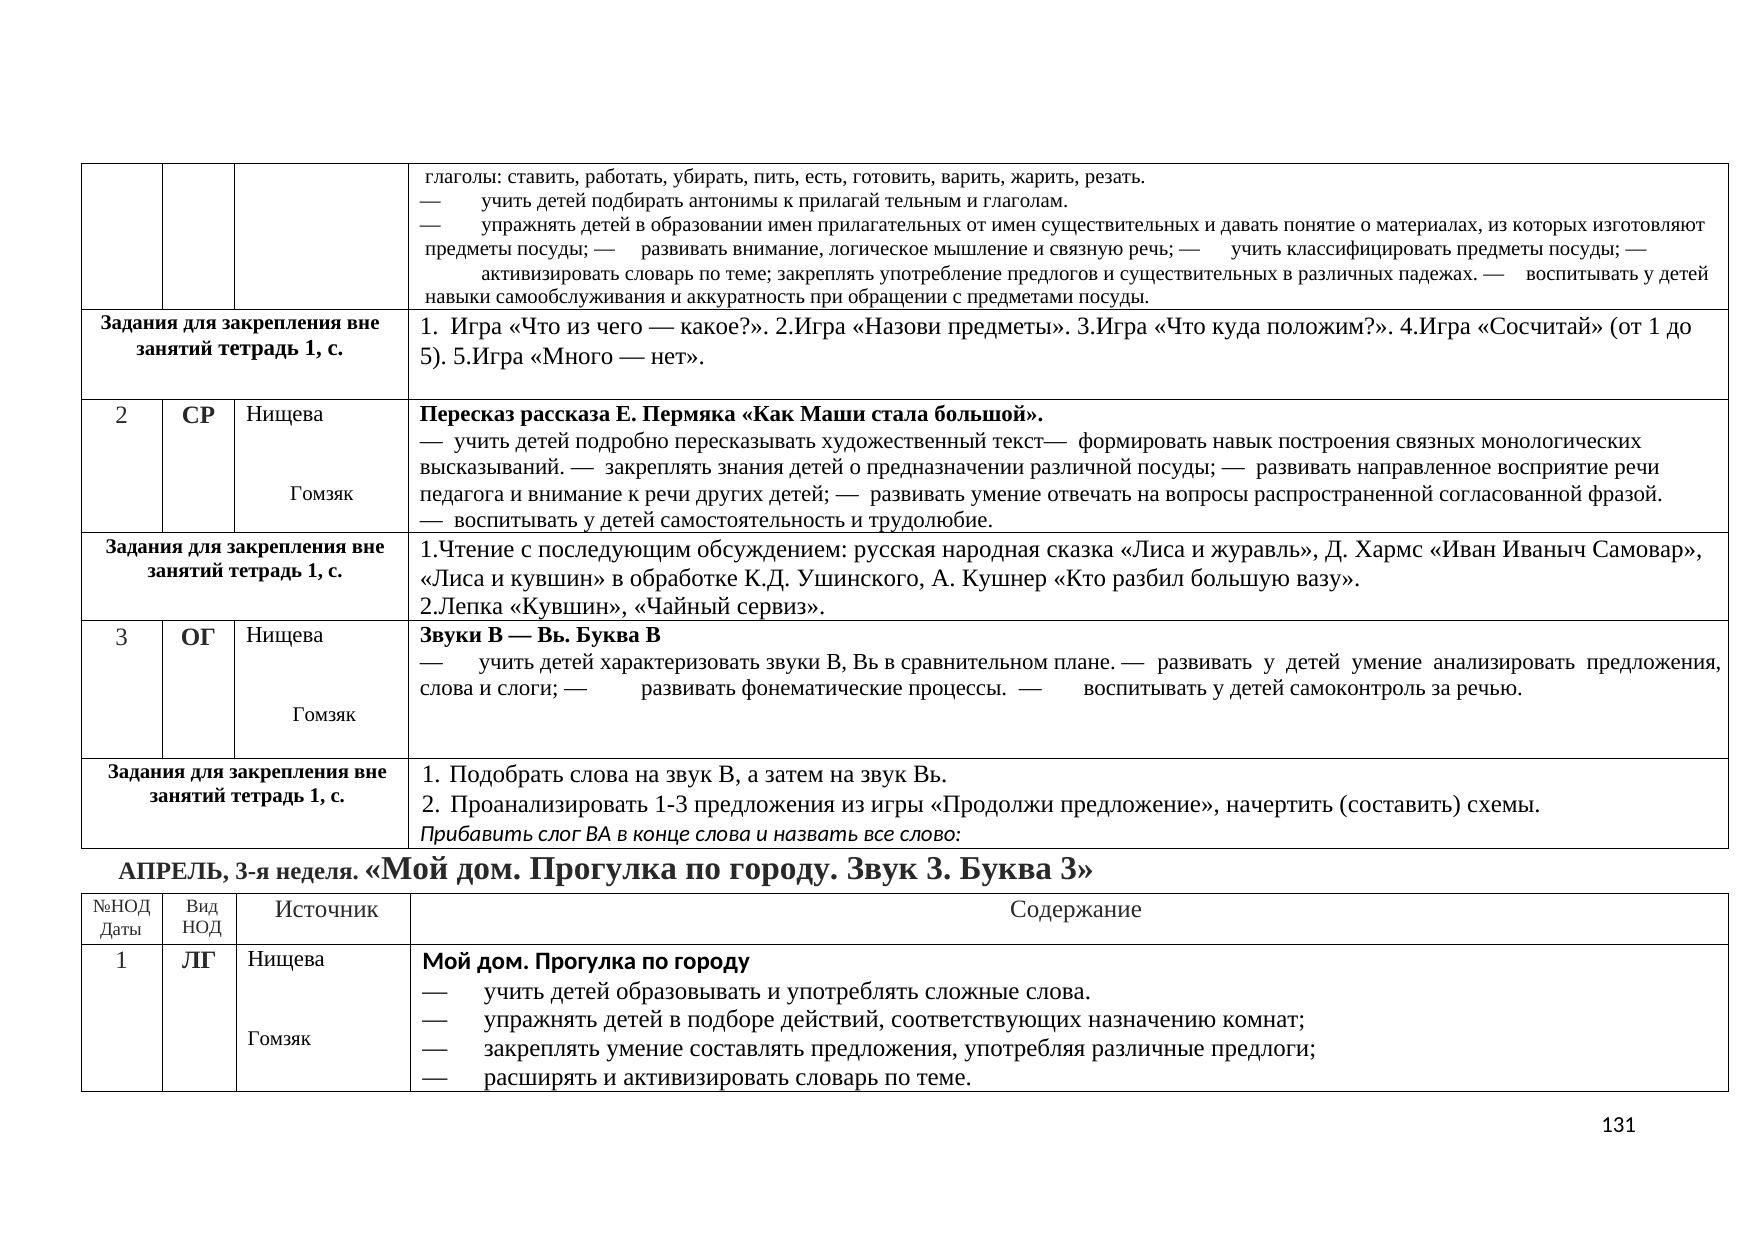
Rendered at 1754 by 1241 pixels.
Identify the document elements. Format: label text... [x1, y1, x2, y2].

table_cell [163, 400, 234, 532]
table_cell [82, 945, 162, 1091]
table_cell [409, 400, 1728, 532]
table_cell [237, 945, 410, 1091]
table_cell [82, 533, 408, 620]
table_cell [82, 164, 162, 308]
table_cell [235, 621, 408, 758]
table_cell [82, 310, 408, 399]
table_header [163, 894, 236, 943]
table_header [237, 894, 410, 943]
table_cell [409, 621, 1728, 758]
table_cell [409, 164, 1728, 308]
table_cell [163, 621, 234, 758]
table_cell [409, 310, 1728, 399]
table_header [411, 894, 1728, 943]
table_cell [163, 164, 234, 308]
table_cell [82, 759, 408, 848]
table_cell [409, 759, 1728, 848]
text АПРЕЛЬ, 3-я неделя. «Мой дом. Прогулка по городу. Звук 3. Буква 3» [118, 849, 1636, 887]
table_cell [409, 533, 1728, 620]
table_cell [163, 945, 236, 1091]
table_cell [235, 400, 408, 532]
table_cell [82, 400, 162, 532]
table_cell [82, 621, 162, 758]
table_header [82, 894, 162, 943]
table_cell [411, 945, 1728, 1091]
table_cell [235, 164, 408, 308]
